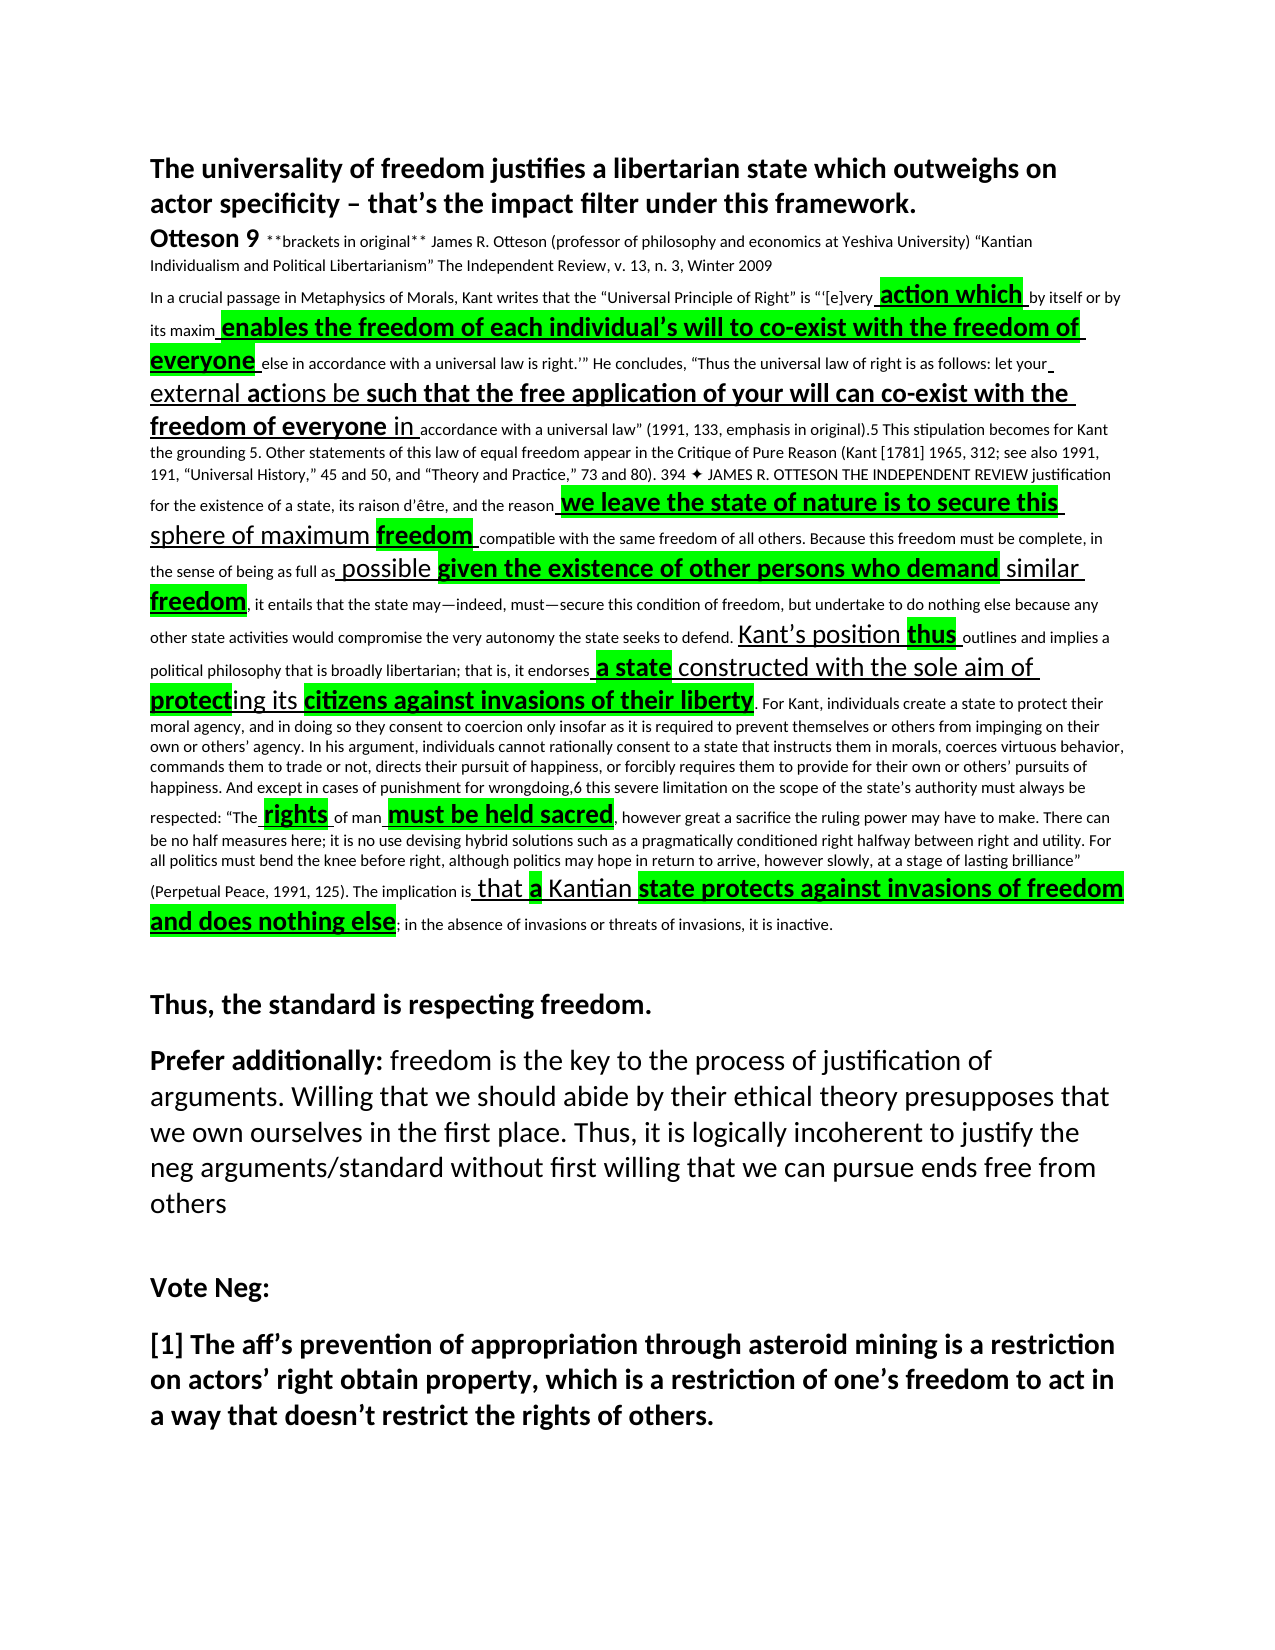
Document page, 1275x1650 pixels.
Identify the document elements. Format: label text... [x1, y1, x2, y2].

subtitle The universality of freedom justifies a libertarian state which outweighs on actor specificity – that’s the impact filter under this framework. [150, 150, 1125, 221]
subtitle Vote Neg: [150, 1269, 1125, 1305]
subtitle [1] The aff’s prevention of appropriation through asteroid mining is a restriction on actors’ right obtain property, which is a restriction of one’s freedom to act in a way that doesn’t restrict the rights of others. [150, 1326, 1125, 1433]
subtitle Prefer additionally: freedom is the key to the process of justification of arguments. Willing that we should abide by their ethical theory presupposes that we own ourselves in the first place. Thus, it is logically incoherent to justify the neg arguments/standard without first willing that we can pursue ends free from others [150, 1042, 1125, 1221]
subtitle Thus, the standard is respecting freedom. [150, 986, 1125, 1022]
text In a crucial passage in Metaphysics of Morals, Kant writes that the “Universal Principle of Right” is “‘[e]very action which by itself or by its maxim enables the freedom of each individual’s will to co-exist with the freedom of everyone else in accordance with a universal law is right.’” He concludes, “Thus the universal law of right is as follows: let your external actions be such that the free application of your will can co-exist with the freedom of everyone in accordance with a universal law” (1991, 133, emphasis in original).5 This stipulation becomes for Kant the grounding 5. Other statements of this law of equal freedom appear in the Critique of Pure Reason (Kant [1781] 1965, 312; see also 1991, 191, “Universal History,” 45 and 50, and “Theory and Practice,” 73 and 80). 394 ✦ JAMES R. OTTESON THE INDEPENDENT REVIEW justification for the existence of a state, its raison d’être, and the reason we leave the state of nature is to secure this sphere of maximum freedom compatible with the same freedom of all others. Because this freedom must be complete, in the sense of being as full as possible given the existence of other persons who demand similar freedom, it entails that the state may—indeed, must—secure this condition of freedom, but undertake to do nothing else because any other state activities would compromise the very autonomy the state seeks to defend. Kant’s position thus outlines and implies a political philosophy that is broadly libertarian; that is, it endorses a state constructed with the sole aim of protecting its citizens against invasions of their liberty. For Kant, individuals create a state to protect their moral agency, and in doing so they consent to coercion only insofar as it is required to prevent themselves or others from impinging on their own or others’ agency. In his argument, individuals cannot rationally consent to a state that instructs them in morals, coerces virtuous behavior, commands them to trade or not, directs their pursuit of happiness, or forcibly requires them to provide for their own or others’ pursuits of happiness. And except in cases of punishment for wrongdoing,6 this severe limitation on the scope of the state’s authority must always be respected: “The rights of man must be held sacred, however great a sacrifice the ruling power may have to make. There can be no half measures here; it is no use devising hybrid solutions such as a pragmatically conditioned right halfway between right and utility. For all politics must bend the knee before right, although politics may hope in return to arrive, however slowly, at a stage of lasting brilliance” (Perpetual Peace, 1991, 125). The implication is that a Kantian state protects against invasions of freedom and does nothing else; in the absence of invasions or threats of invasions, it is inactive. [150, 277, 1125, 937]
text Otteson 9 **brackets in original** James R. Otteson (professor of philosophy and economics at Yeshiva University) “Kantian Individualism and Political Libertarianism” The Independent Review, v. 13, n. 3, Winter 2009 [150, 221, 1125, 276]
